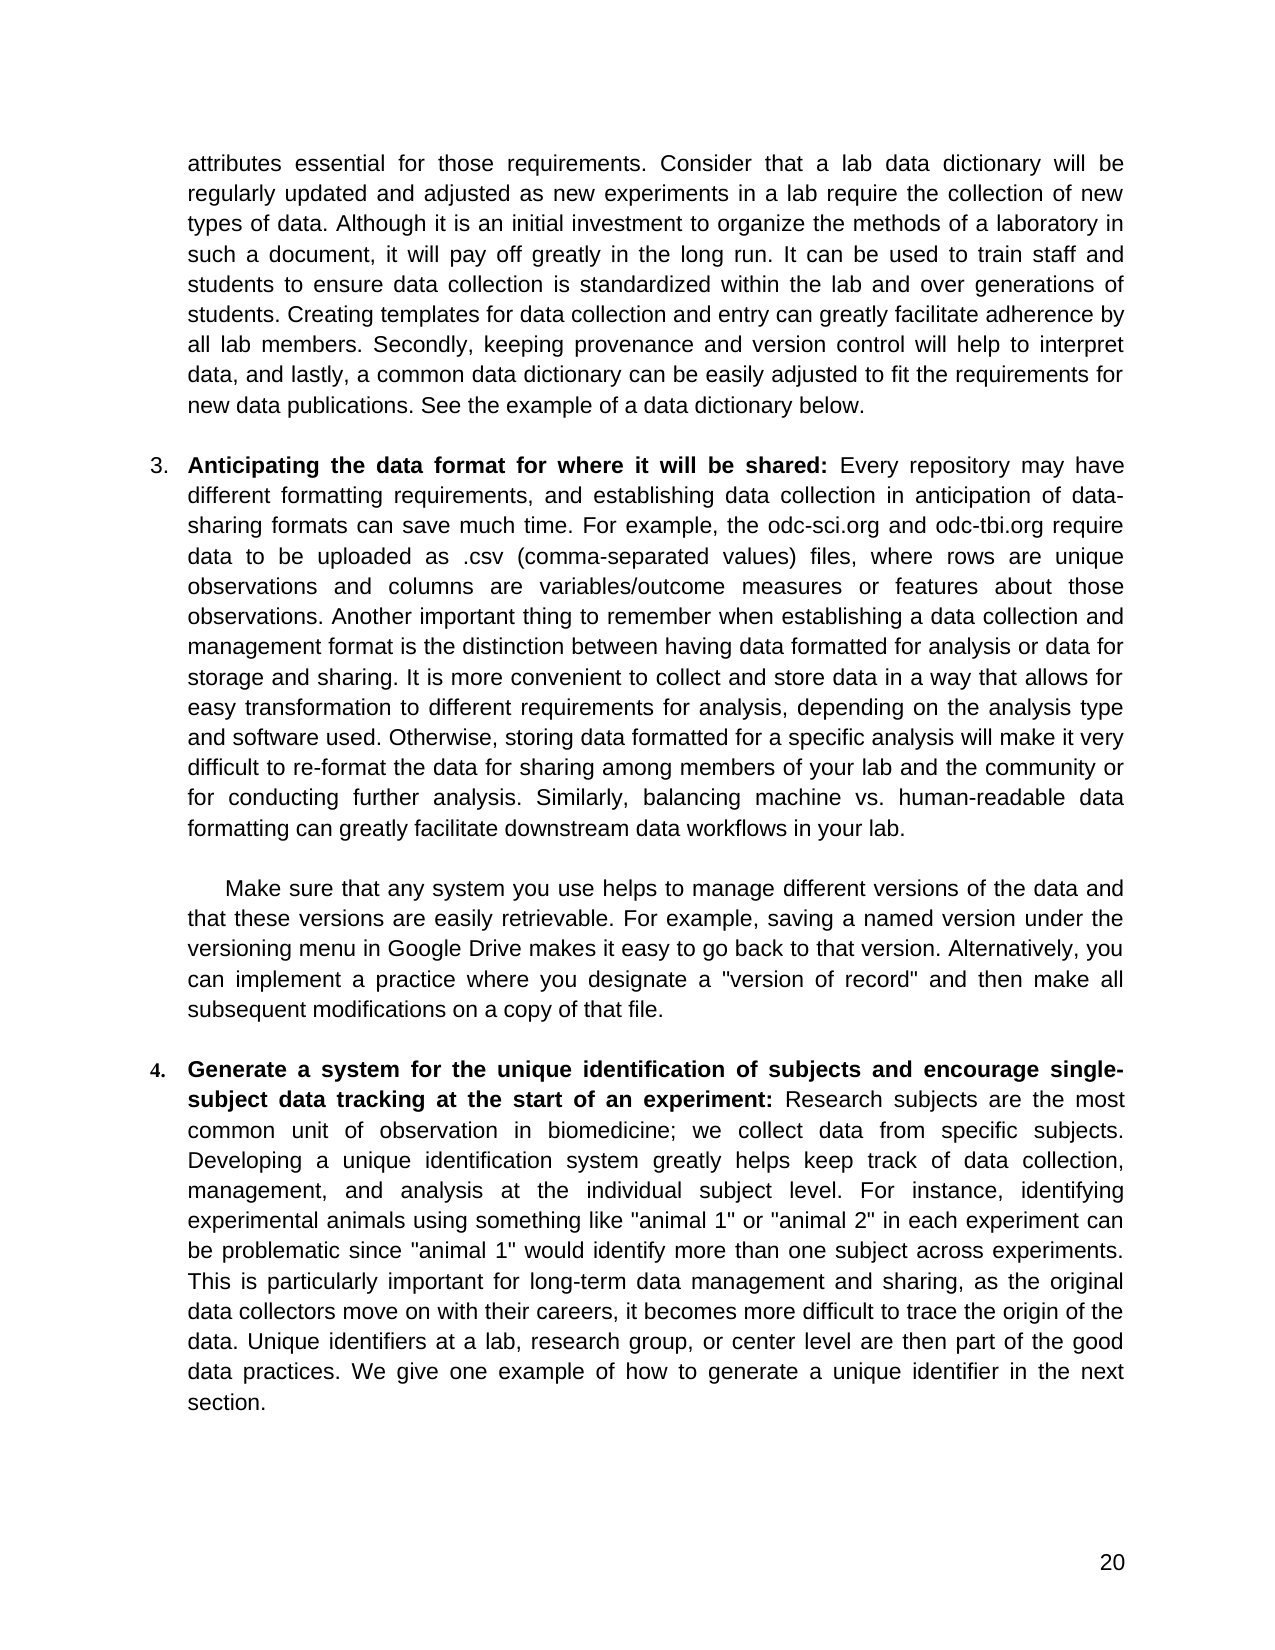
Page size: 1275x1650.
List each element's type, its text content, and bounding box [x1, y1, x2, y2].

list Generate a system for the unique identification of subjects and encourage single-subject data tracking at the start of an experiment: Research subjects are the most common unit of observation in biomedicine; we collect data from specific subjects. Developing a unique identification system greatly helps keep track of data collection, management, and analysis at the individual subject level. For instance, identifying experimental animals using something like "animal 1" or "animal 2" in each experiment can be problematic since "animal 1" would identify more than one subject across experiments. This is particularly important for long-term data management and sharing, as the original data collectors move on with their careers, it becomes more difficult to trace the origin of the data. Unique identifiers at a lab, research group, or center level are then part of the good data practices. We give one example of how to generate a unique identifier in the next section. [150, 1056, 1125, 1415]
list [150, 150, 1125, 418]
text Make sure that any system you use helps to manage different versions of the data and that these versions are easily retrievable. For example, saving a named version under the versioning menu in Google Drive makes it easy to go back to that version. Alternatively, you can implement a practice where you designate a "version of record" and then make all subsequent modifications on a copy of that file. [187, 875, 1125, 1022]
list Anticipating the data format for where it will be shared: Every repository may have different formatting requirements, and establishing data collection in anticipation of data-sharing formats can save much time. For example, the odc-sci.org and odc-tbi.org require data to be uploaded as .csv (comma-separated values) files, where rows are unique observations and columns are variables/outcome measures or features about those observations. Another important thing to remember when establishing a data collection and management format is the distinction between having data formatted for analysis or data for storage and sharing. It is more convenient to collect and store data in a way that allows for easy transformation to different requirements for analysis, depending on the analysis type and software used. Otherwise, storing data formatted for a specific analysis will make it very difficult to re-format the data for sharing among members of your lab and the community or for conducting further analysis. Similarly, balancing machine vs. human-readable data formatting can greatly facilitate downstream data workflows in your lab. [150, 452, 1125, 841]
